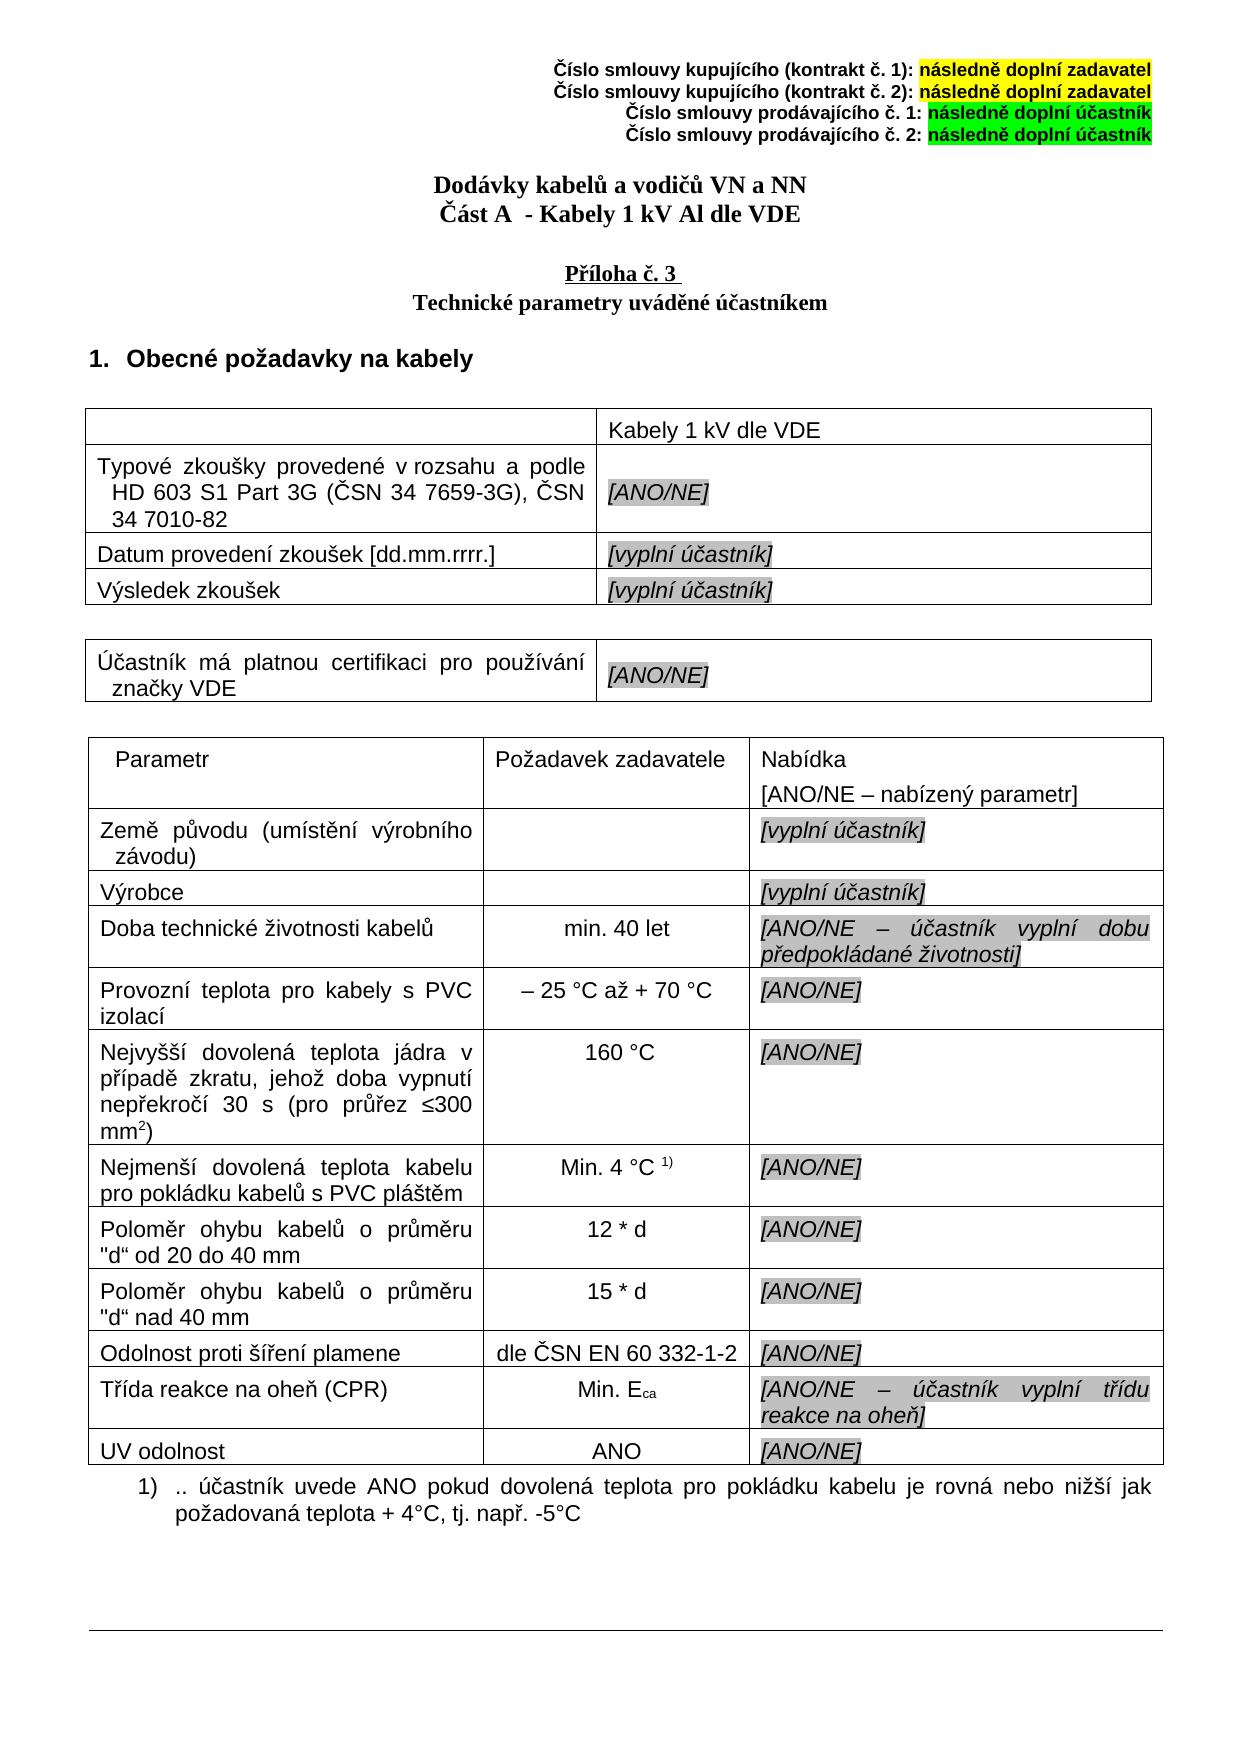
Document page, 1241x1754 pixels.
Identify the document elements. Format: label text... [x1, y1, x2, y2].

table_cell Doba technické životnosti kabelů [89, 906, 483, 967]
table_cell [ANO/NE] [750, 968, 1163, 1029]
table_cell [ANO/NE] [750, 1207, 1163, 1268]
table_cell [ANO/NE] [750, 1030, 1163, 1144]
table_cell Datum provedení zkoušek [dd.mm.rrrr.] [86, 533, 596, 568]
table_header Nabídka [ANO/NE – nabízený parametr] [750, 738, 1163, 807]
table_cell Typové zkoušky provedené v rozsahu a podle HD 603 S1 Part 3G (ČSN 34 7659-3G), ČSN 34 7010-82 [86, 445, 596, 532]
table_cell [vyplní účastník] [750, 871, 1163, 905]
table_cell [vyplní účastník] [597, 533, 1151, 568]
table_cell Odolnost proti šíření plamene [89, 1331, 483, 1366]
table_cell [ANO/NE] [750, 1429, 1163, 1464]
table_cell ANO [484, 1429, 749, 1464]
table_cell Poloměr ohybu kabelů o průměru "d“ od 20 do 40 mm [89, 1207, 483, 1268]
table_header [86, 409, 596, 443]
table_cell [ANO/NE – účastník vyplní třídu reakce na oheň] [750, 1367, 1163, 1428]
table_cell Poloměr ohybu kabelů o průměru "d“ nad 40 mm [89, 1269, 483, 1330]
table_cell Nejvyšší dovolená teplota jádra v případě zkratu, jehož doba vypnutí nepřekročí 30 s (pro průřez ≤300 mm2) [89, 1030, 483, 1144]
table_cell Země původu (umístění výrobního závodu) [89, 809, 483, 869]
table_header Kabely 1 kV dle VDE [597, 409, 1151, 443]
table_cell – 25 °C až + 70 °C [484, 968, 749, 1029]
table_header Parametr [89, 738, 483, 807]
list Obecné požadavky na kabely [89, 344, 1152, 373]
table_cell [ANO/NE] [750, 1331, 1163, 1366]
table_cell Provozní teplota pro kabely s PVC izolací [89, 968, 483, 1029]
table_cell dle ČSN EN 60 332-1-2 [484, 1331, 749, 1366]
table_cell [484, 809, 749, 869]
table_cell Nejmenší dovolená teplota kabelu pro pokládku kabelů s PVC pláštěm [89, 1145, 483, 1206]
table_cell [ANO/NE – účastník vyplní dobu předpokládané životnosti] [750, 906, 1163, 967]
table_cell Min. Eca [484, 1367, 749, 1428]
table_cell Třída reakce na oheň (CPR) [89, 1367, 483, 1428]
table_cell [vyplní účastník] [750, 809, 1163, 869]
table_cell [ANO/NE] [750, 1145, 1163, 1206]
table_cell min. 40 let [484, 906, 749, 967]
table_header Požadavek zadavatele [484, 738, 749, 807]
table_cell 12 * d [484, 1207, 749, 1268]
table_cell [484, 871, 749, 905]
table_cell [vyplní účastník] [597, 569, 1151, 603]
table_cell Výrobce [89, 871, 483, 905]
table_header Účastník má platnou certifikaci pro používání značky VDE [86, 640, 596, 701]
table_cell 160 °C [484, 1030, 749, 1144]
table_cell [ANO/NE] [597, 445, 1151, 532]
table_cell 15 * d [484, 1269, 749, 1330]
table_cell Výsledek zkoušek [86, 569, 596, 603]
table_cell [ANO/NE] [750, 1269, 1163, 1330]
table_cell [89, 1465, 1163, 1630]
table_cell UV odolnost [89, 1429, 483, 1464]
table_cell Min. 4 °C 1) [484, 1145, 749, 1206]
table_header [ANO/NE] [597, 640, 1151, 701]
